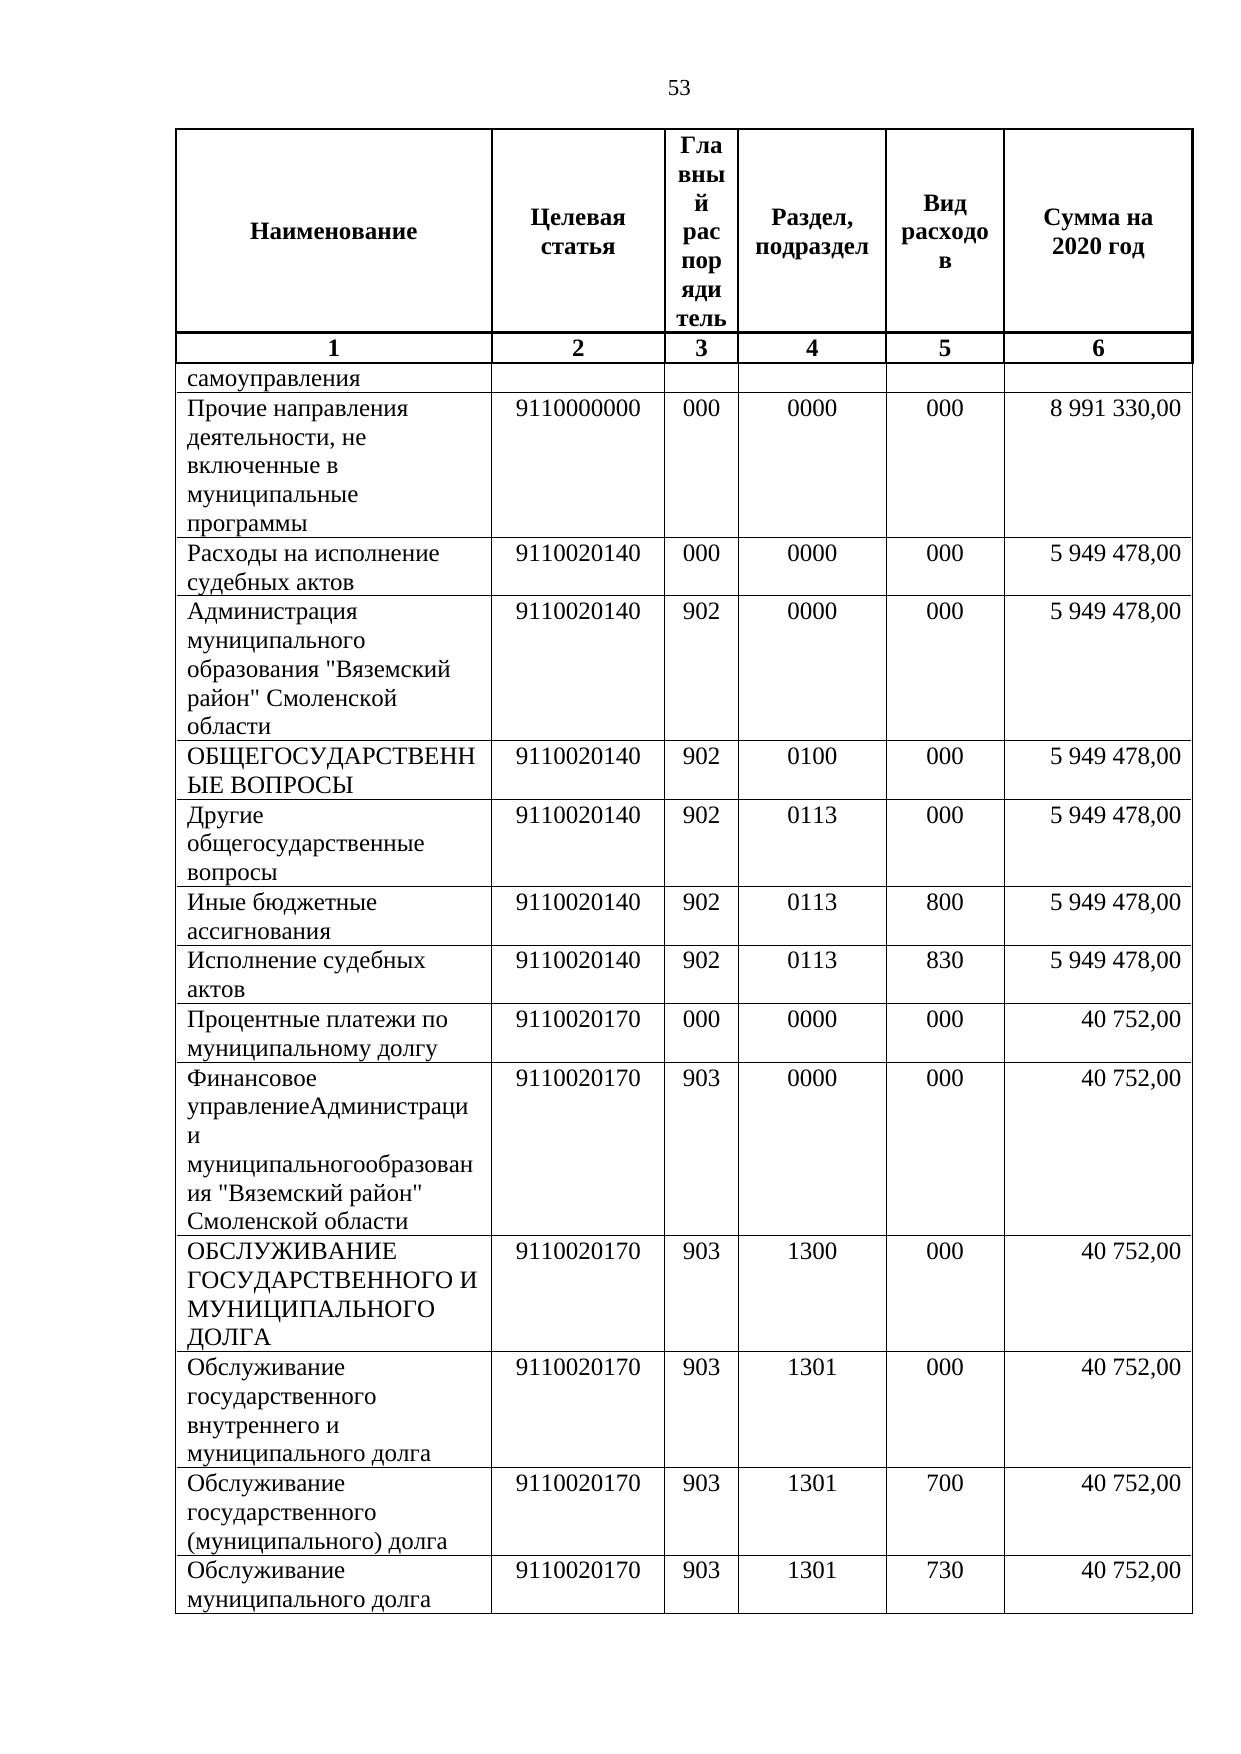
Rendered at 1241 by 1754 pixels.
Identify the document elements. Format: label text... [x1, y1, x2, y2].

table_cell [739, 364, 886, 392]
table_header Целевая статья [493, 130, 664, 331]
table_header Раздел, подраздел [739, 130, 885, 331]
table_header Главный распорядитель [666, 130, 737, 331]
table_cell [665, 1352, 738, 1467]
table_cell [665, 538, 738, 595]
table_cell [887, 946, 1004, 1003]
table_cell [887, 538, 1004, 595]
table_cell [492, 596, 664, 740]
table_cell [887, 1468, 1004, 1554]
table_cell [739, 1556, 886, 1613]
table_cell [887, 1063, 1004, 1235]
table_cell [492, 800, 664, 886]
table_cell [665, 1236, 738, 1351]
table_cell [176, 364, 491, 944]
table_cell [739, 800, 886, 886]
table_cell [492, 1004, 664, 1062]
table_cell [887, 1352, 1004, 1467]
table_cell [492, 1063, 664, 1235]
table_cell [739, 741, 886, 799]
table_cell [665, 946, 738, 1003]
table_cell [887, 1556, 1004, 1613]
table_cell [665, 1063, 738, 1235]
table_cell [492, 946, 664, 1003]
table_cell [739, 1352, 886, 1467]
table_header Сумма на 2020 год [1005, 130, 1191, 331]
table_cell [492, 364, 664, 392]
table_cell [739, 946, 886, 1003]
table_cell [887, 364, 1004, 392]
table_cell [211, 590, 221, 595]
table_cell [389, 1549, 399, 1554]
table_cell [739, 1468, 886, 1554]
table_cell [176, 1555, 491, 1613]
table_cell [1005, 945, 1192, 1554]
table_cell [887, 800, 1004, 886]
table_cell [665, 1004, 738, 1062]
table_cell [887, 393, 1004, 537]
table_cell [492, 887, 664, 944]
table_cell 4 [739, 334, 885, 362]
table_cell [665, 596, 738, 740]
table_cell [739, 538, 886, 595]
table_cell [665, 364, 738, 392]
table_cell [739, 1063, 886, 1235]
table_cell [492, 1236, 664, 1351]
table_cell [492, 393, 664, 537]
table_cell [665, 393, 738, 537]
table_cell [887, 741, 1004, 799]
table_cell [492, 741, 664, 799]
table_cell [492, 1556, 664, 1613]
table_header Вид расходов [887, 130, 1003, 331]
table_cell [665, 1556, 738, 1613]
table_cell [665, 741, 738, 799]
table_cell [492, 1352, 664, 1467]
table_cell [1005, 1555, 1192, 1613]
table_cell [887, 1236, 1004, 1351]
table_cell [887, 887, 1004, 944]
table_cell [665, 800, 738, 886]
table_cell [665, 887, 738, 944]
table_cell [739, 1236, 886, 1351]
table_cell 2 [493, 334, 664, 362]
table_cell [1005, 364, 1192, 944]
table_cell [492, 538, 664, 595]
table_cell 3 [666, 334, 737, 362]
table_cell 6 [1005, 334, 1191, 362]
table_cell 5 [887, 334, 1003, 362]
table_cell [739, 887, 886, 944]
table_cell 1 [177, 334, 491, 362]
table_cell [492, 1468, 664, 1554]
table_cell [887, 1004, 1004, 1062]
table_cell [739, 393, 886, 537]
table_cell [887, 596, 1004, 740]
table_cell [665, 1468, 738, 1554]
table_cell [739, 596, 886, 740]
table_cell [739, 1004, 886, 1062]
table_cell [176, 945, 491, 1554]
table_header Наименование [177, 130, 491, 331]
